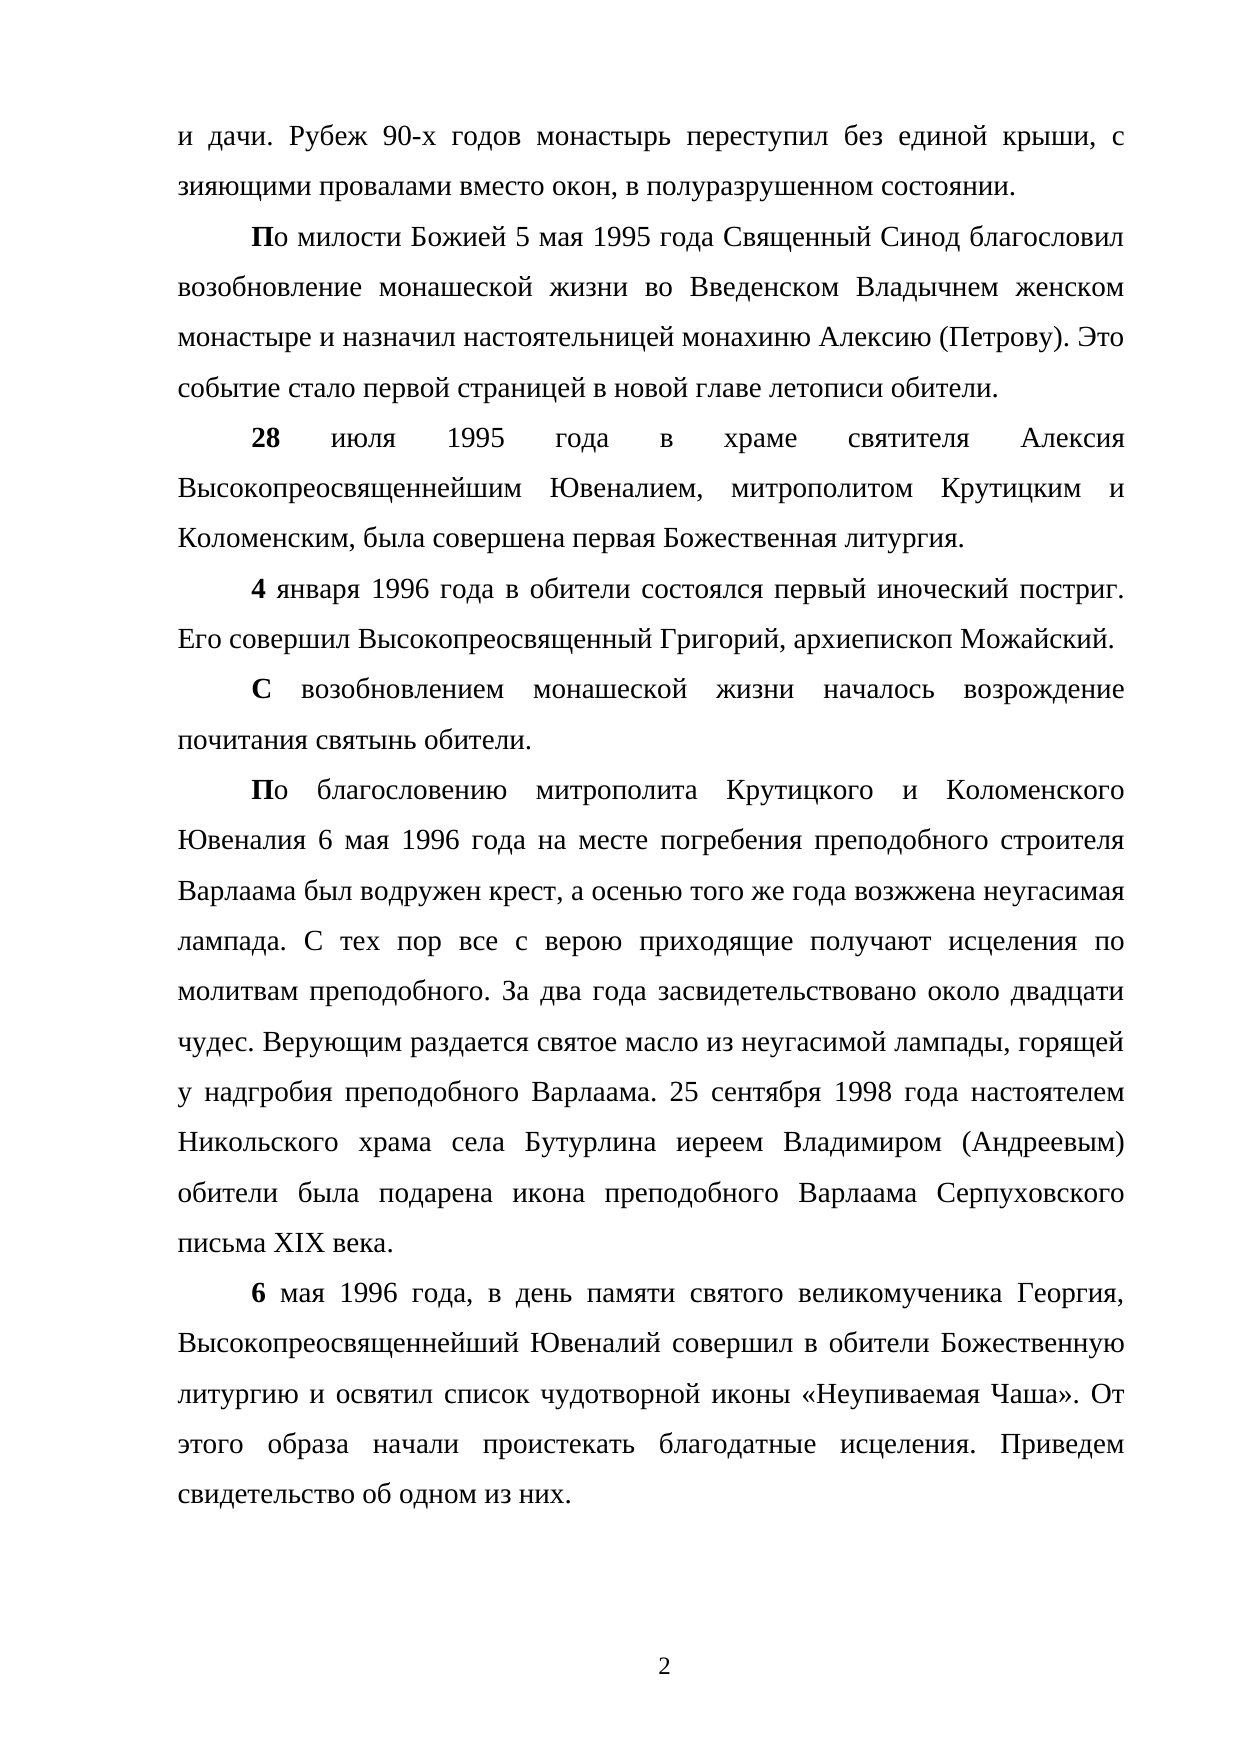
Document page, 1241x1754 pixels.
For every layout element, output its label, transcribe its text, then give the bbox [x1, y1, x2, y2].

text С возобновлением монашеской жизни началось возрождение почитания святынь обители. [177, 672, 1125, 755]
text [177, 118, 1125, 202]
text 6 мая 1996 года, в день памяти святого великомученика Георгия, Высокопреосвященнейший Ювеналий совершил в обители Божественную литургию и освятил список чудотворной иконы «Неупиваемая Чаша». От этого образа начали проистекать благодатные исцеления. Приведем свидетельство об одном из них. [177, 1275, 1125, 1510]
text По милости Божией 5 мая 1995 года Священный Синод благословил возобновление монашеской жизни во Введенском Владычнем женском монастыре и назначил настоятельницей монахиню Алексию (Петрову). Это событие стало первой страницей в новой главе летописи обители. [177, 219, 1125, 403]
text 4 января 1996 года в обители состоялся первый иноческий постриг. Его совершил Высокопреосвященный Григорий, архиепископ Можайский. [177, 571, 1125, 655]
text По благословению митрополита Крутицкого и Коломенского Ювеналия 6 мая 1996 года на месте погребения преподобного строителя Варлаама был водружен крест, а осенью того же года возжжена неугасимая лампада. С тех пор все с верою приходящие получают исцеления по молитвам преподобного. За два года засвидетельствовано около двадцати чудес. Верующим раздается святое масло из неугасимой лампады, горящей у надгробия преподобного Варлаама. 25 сентября 1998 года настоятелем Никольского храма села Бутурлина иереем Владимиром (Андреевым) обители была подарена икона преподобного Варлаама Серпуховского письма XIX века. [177, 772, 1125, 1258]
text 28 июля 1995 года в храме святителя Алексия Высокопреосвященнейшим Ювеналием, митрополитом Крутицким и Коломенским, была совершена первая Божественная литургия. [177, 420, 1125, 554]
